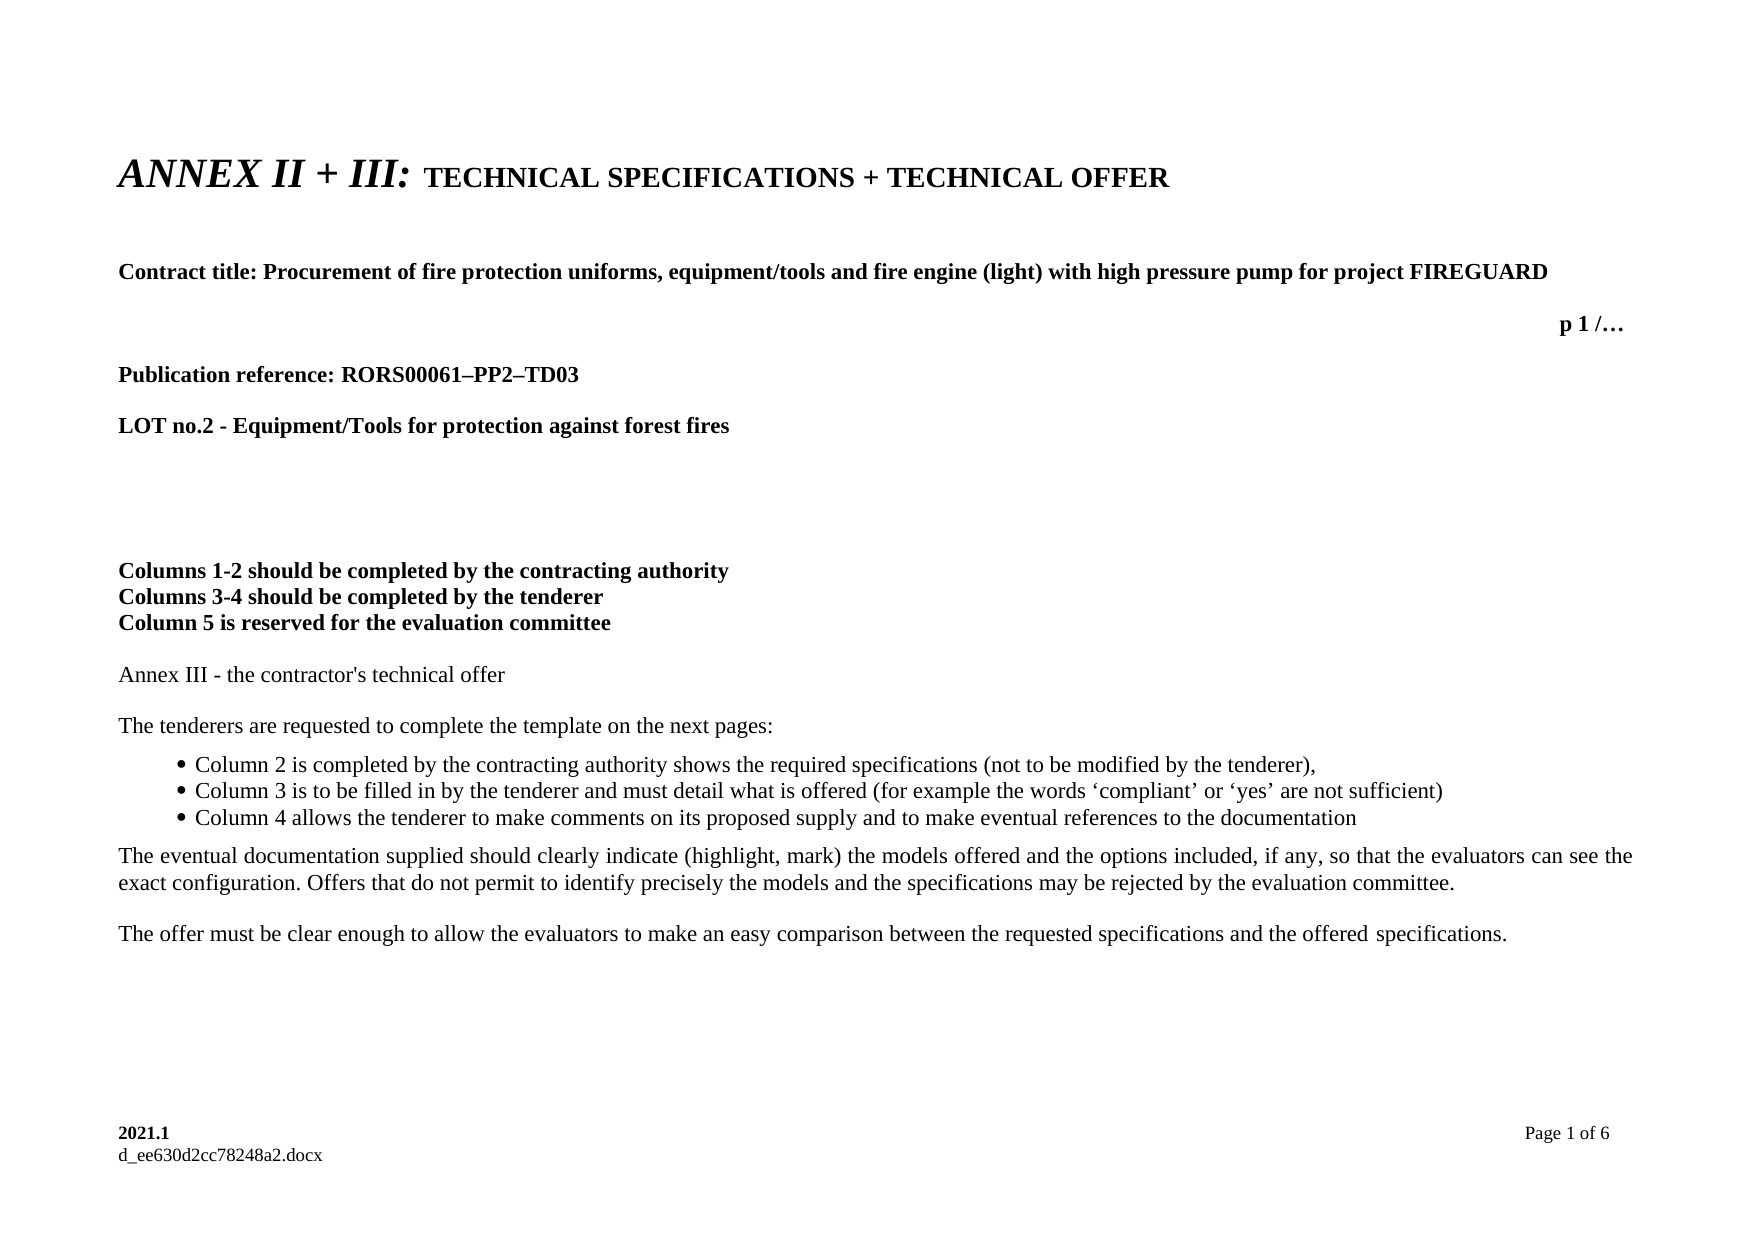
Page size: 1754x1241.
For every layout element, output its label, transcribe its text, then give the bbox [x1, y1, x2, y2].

text The tenderers are requested to complete the template on the next pages: [118, 712, 1636, 738]
text The offer must be clear enough to allow the evaluators to make an easy comparison between the requested specifications and the offered specifications. [118, 920, 1636, 947]
text Columns 1-2 should be completed by the contracting authority [118, 557, 1636, 583]
text The eventual documentation supplied should clearly indicate (highlight, mark) the models offered and the options included, if any, so that the evaluators can see the exact configuration. Offers that do not permit to identify precisely the models and the specifications may be rejected by the evaluation committee. [118, 843, 1636, 895]
list Column 4 allows the tenderer to make comments on its proposed supply and to make eventual references to the documentation [177, 804, 1636, 830]
text Contract title: Procurement of fire protection uniforms, equipment/tools and fire engine (light) with high pressure pump for project FIREGUARD [118, 258, 1636, 285]
text p 1 /… [118, 310, 1636, 336]
list Column 2 is completed by the contracting authority shows the required specifications (not to be modified by the tenderer), [177, 751, 1636, 777]
text Column 5 is reserved for the evaluation committee [118, 609, 1636, 636]
subtitle ANNEX II + III: TECHNICAL SPECIFICATIONS + TECHNICAL OFFER [118, 149, 1636, 197]
text LOT no.2 - Equipment/Tools for protection against forest fires [118, 412, 1636, 439]
text Columns 3-4 should be completed by the tenderer [118, 583, 1636, 609]
text Annex III - the contractor's technical offer [118, 661, 1636, 687]
list Column 3 is to be filled in by the tenderer and must detail what is offered (for example the words ‘compliant’ or ‘yes’ are not sufficient) [177, 777, 1636, 804]
text Publication reference: RORS00061–PP2–TD03 [118, 361, 1636, 387]
